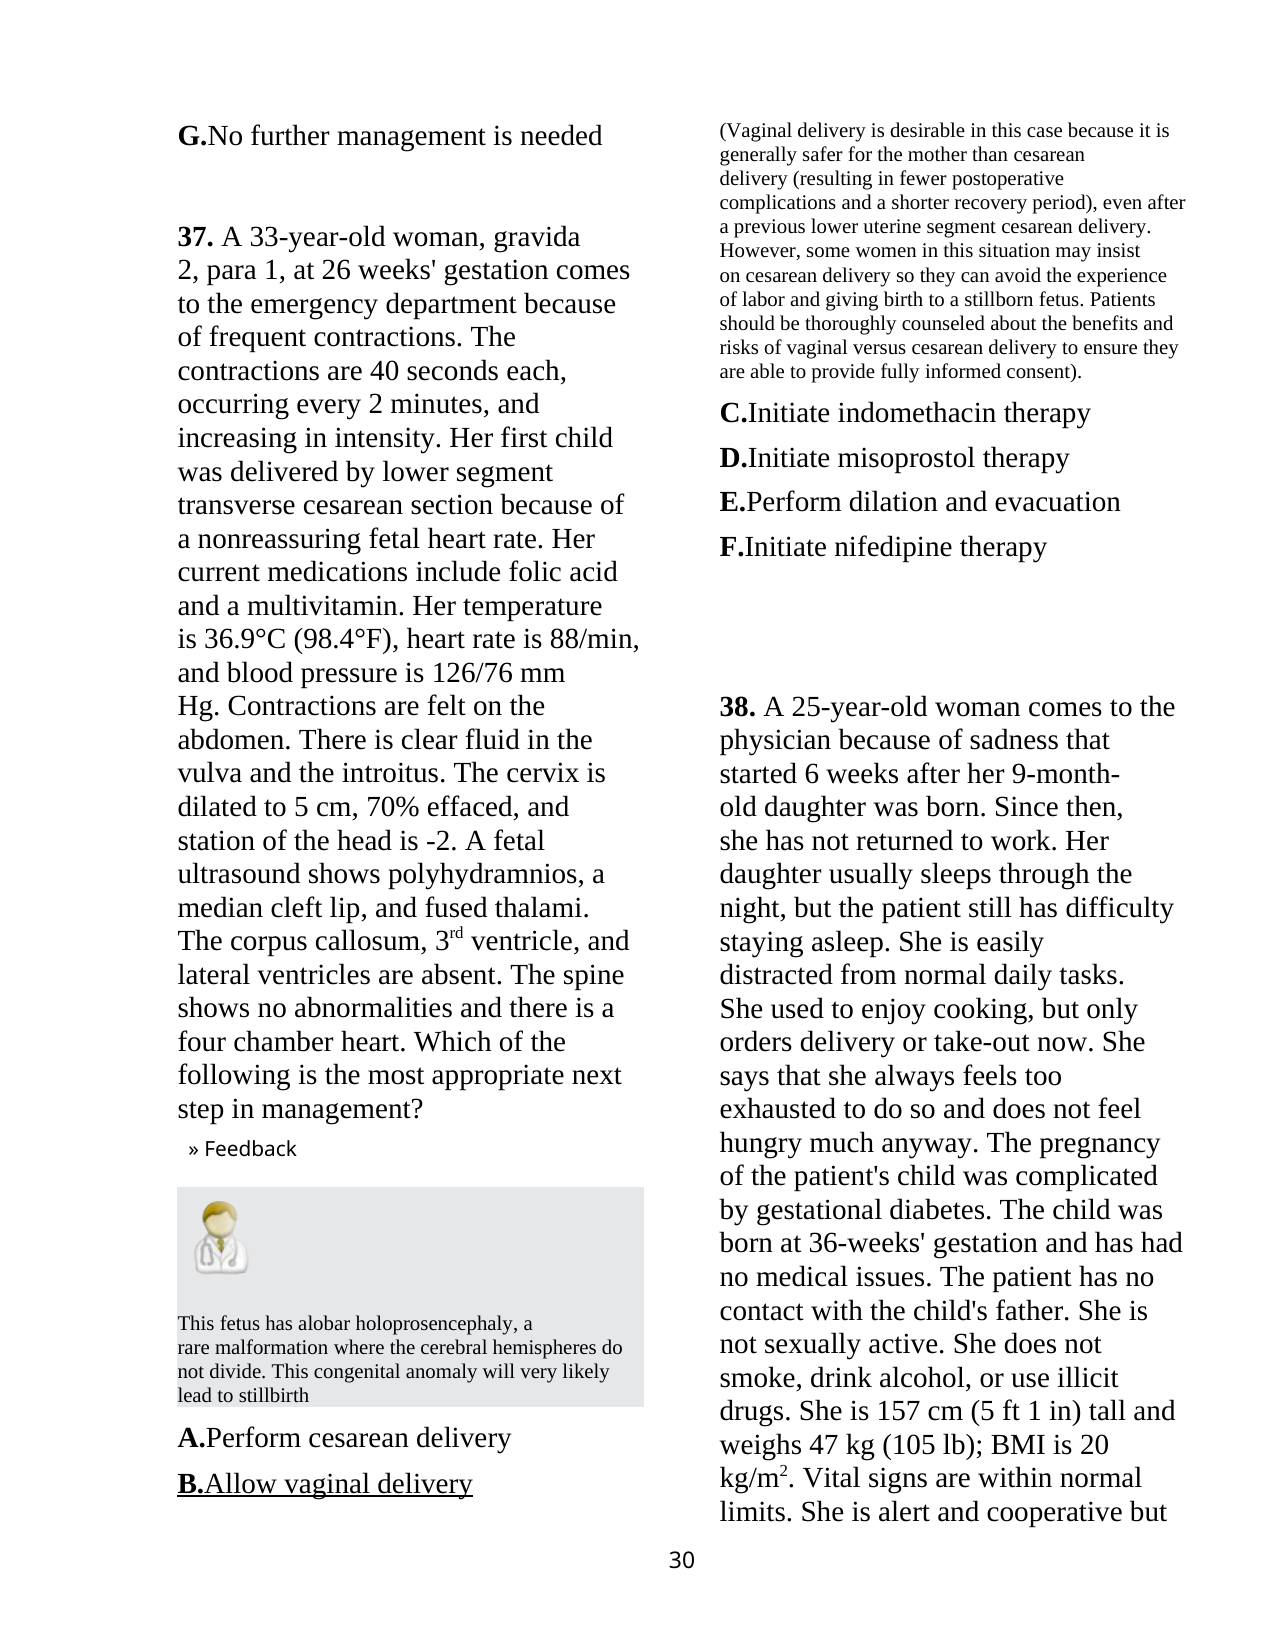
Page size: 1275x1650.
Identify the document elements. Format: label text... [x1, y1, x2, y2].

text C.Initiate indomethacin therapy [719, 395, 1186, 429]
text (Vaginal delivery is desirable in this case because it is generally safer for the mother than cesarean delivery (resulting in fewer postoperative complications and a shorter recovery period), even after a previous lower uterine segment cesarean delivery. However, some women in this situation may insist on cesarean delivery so they can avoid the experience of labor and giving birth to a stillborn fetus. Patients should be thoroughly counseled about the benefits and risks of vaginal versus cesarean delivery to ensure they are able to provide fully informed consent). [719, 118, 1186, 383]
text 37. A 33-year-old woman, gravida 2, para 1, at 26 weeks' gestation comes to the emergency department because of frequent contractions. The contractions are 40 seconds each, occurring every 2 minutes, and increasing in intensity. Her first child was delivered by lower segment transverse cesarean section because of a nonreassuring fetal heart rate. Her current medications include folic acid and a multivitamin. Her temperature is 36.9°C (98.4°F), heart rate is 88/min, and blood pressure is 126/76 mm Hg. Contractions are felt on the abdomen. There is clear fluid in the vulva and the introitus. The cervix is dilated to 5 cm, 70% effaced, and station of the head is -2. A fetal ultrasound shows polyhydramnios, a median cleft lip, and fused thalami. The corpus callosum, 3rd ventricle, and lateral ventricles are absent. The spine shows no abnormalities and there is a four chamber heart. Which of the following is the most appropriate next step in management? [177, 219, 644, 1124]
text E.Perform dilation and evacuation [719, 484, 1186, 518]
text B.Allow vaginal delivery [177, 1466, 644, 1499]
text A.Perform cesarean delivery [177, 1420, 644, 1453]
picture [177, 1187, 265, 1286]
text This fetus has alobar holoprosencephaly, a rare malformation where the cerebral hemispheres do not divide. This congenital anomaly will very likely lead to stillbirth [177, 1311, 644, 1407]
text D.Initiate misoprostol therapy [719, 440, 1186, 473]
text F.Initiate nifedipine therapy [719, 529, 1186, 562]
text » Feedback [177, 1134, 644, 1162]
text G.No further management is needed [177, 118, 644, 152]
